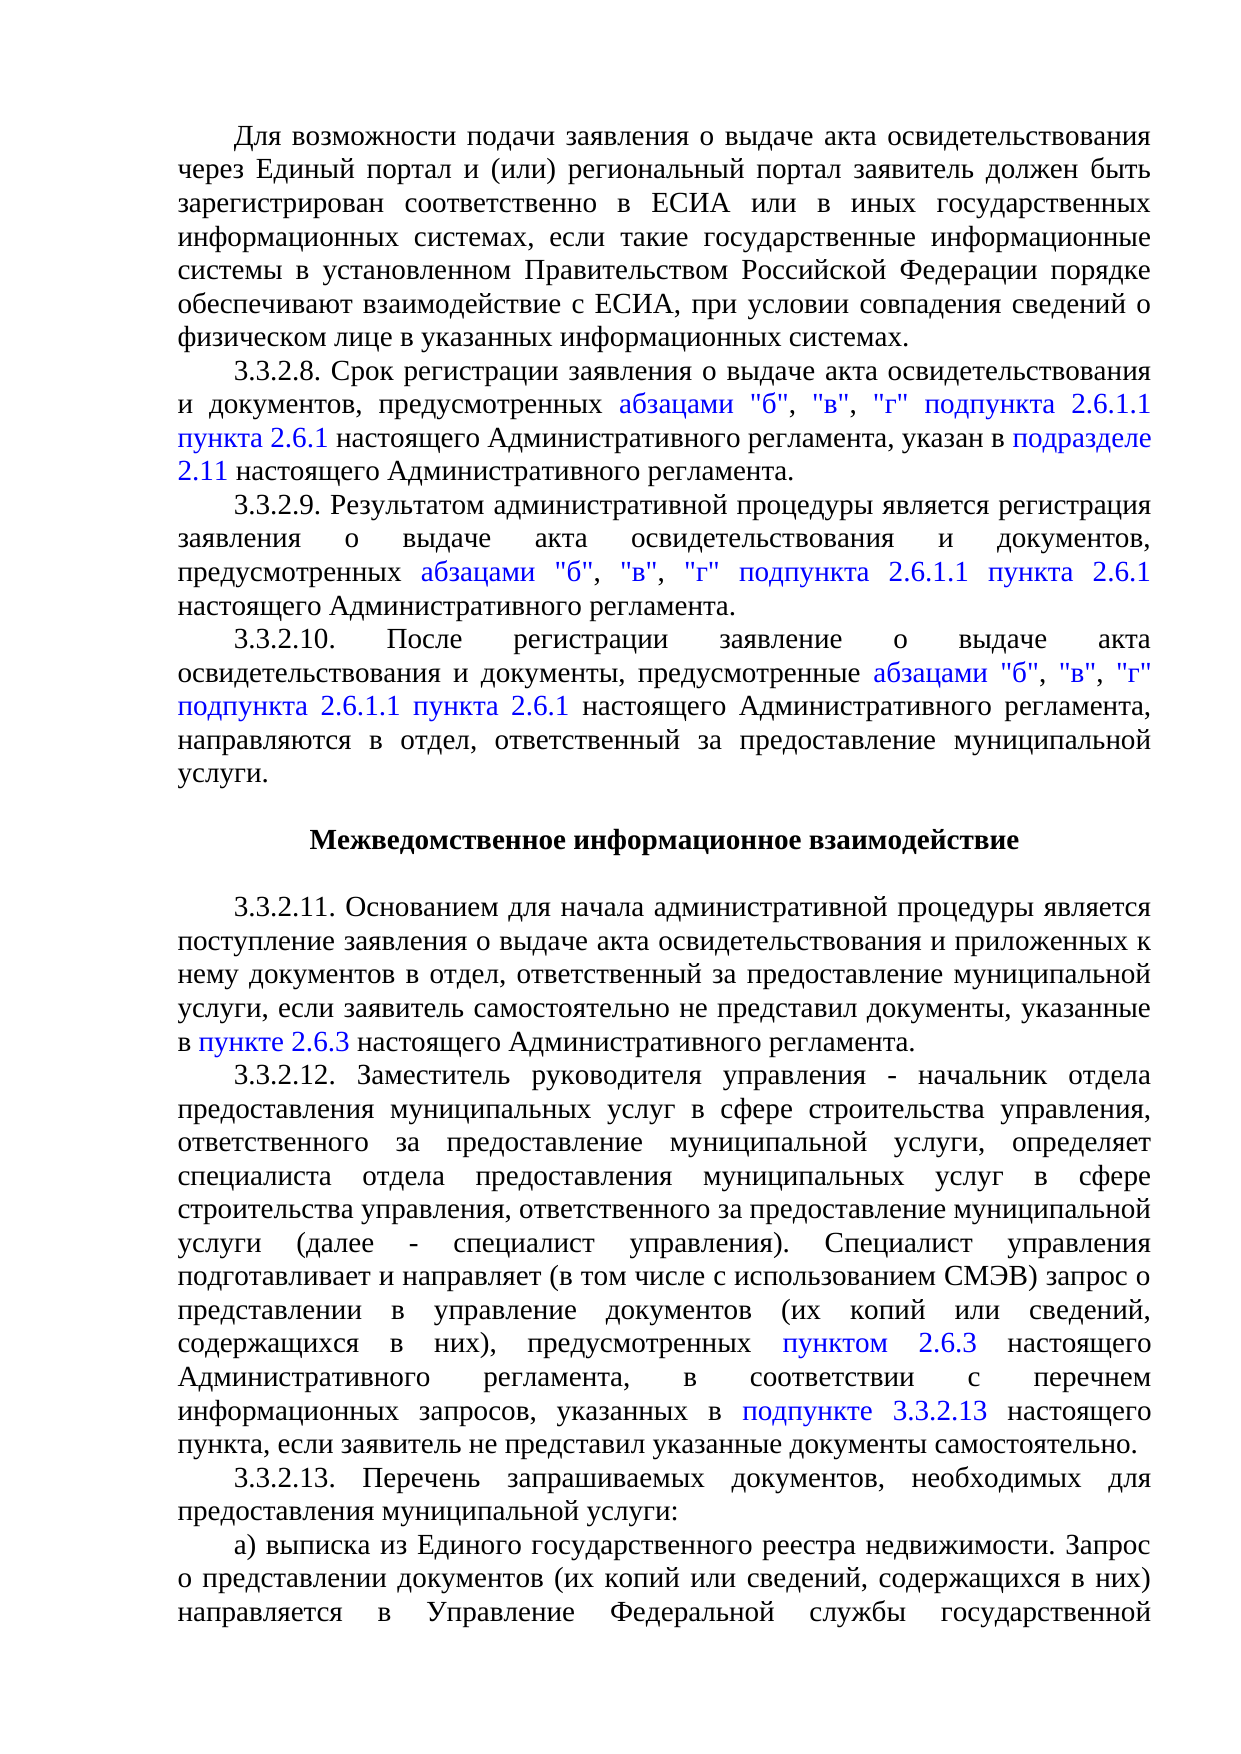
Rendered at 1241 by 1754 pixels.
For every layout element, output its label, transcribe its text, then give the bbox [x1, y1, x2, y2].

text 3.3.2.12. Заместитель руководителя управления - начальник отдела предоставления муниципальных услуг в сфере строительства управления, ответственного за предоставление муниципальной услуги, определяет специалиста отдела предоставления муниципальных услуг в сфере строительства управления, ответственного за предоставление муниципальной услуги (далее - специалист управления). Специалист управления подготавливает и направляет (в том числе с использованием СМЭВ) запрос о представлении в управление документов (их копий или сведений, содержащихся в них), предусмотренных пунктом 2.6.3 настоящего Административного регламента, в соответствии с перечнем информационных запросов, указанных в подпункте 3.3.2.13 настоящего пункта, если заявитель не представил указанные документы самостоятельно. [177, 1057, 1152, 1460]
text 3.3.2.8. Срок регистрации заявления о выдаче акта освидетельствования и документов, предусмотренных абзацами "б", "в", "г" подпункта 2.6.1.1 пункта 2.6.1 настоящего Административного регламента, указан в подразделе 2.11 настоящего Административного регламента. [177, 353, 1152, 487]
text 3.3.2.11. Основанием для начала административной процедуры является поступление заявления о выдаче акта освидетельствования и приложенных к нему документов в отдел, ответственный за предоставление муниципальной услуги, если заявитель самостоятельно не представил документы, указанные в пункте 2.6.3 настоящего Административного регламента. [177, 889, 1152, 1057]
text 3.3.2.10. После регистрации заявление о выдаче акта освидетельствования и документы, предусмотренные абзацами "б", "в", "г" подпункта 2.6.1.1 пункта 2.6.1 настоящего Административного регламента, направляются в отдел, ответственный за предоставление муниципальной услуги. [177, 621, 1152, 789]
text Для возможности подачи заявления о выдаче акта освидетельствования через Единый портал и (или) региональный портал заявитель должен быть зарегистрирован соответственно в ЕСИА или в иных государственных информационных системах, если такие государственные информационные системы в установленном Правительством Российской Федерации порядке обеспечивают взаимодействие с ЕСИА, при условии совпадения сведений о физическом лице в указанных информационных системах. [177, 118, 1152, 353]
title Межведомственное информационное взаимодействие [177, 822, 1152, 856]
text 3.3.2.9. Результатом административной процедуры является регистрация заявления о выдаче акта освидетельствования и документов, предусмотренных абзацами "б", "в", "г" подпункта 2.6.1.1 пункта 2.6.1 настоящего Административного регламента. [177, 487, 1152, 621]
text 3.3.2.13. Перечень запрашиваемых документов, необходимых для предоставления муниципальной услуги: [177, 1460, 1152, 1527]
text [177, 1527, 1152, 1627]
